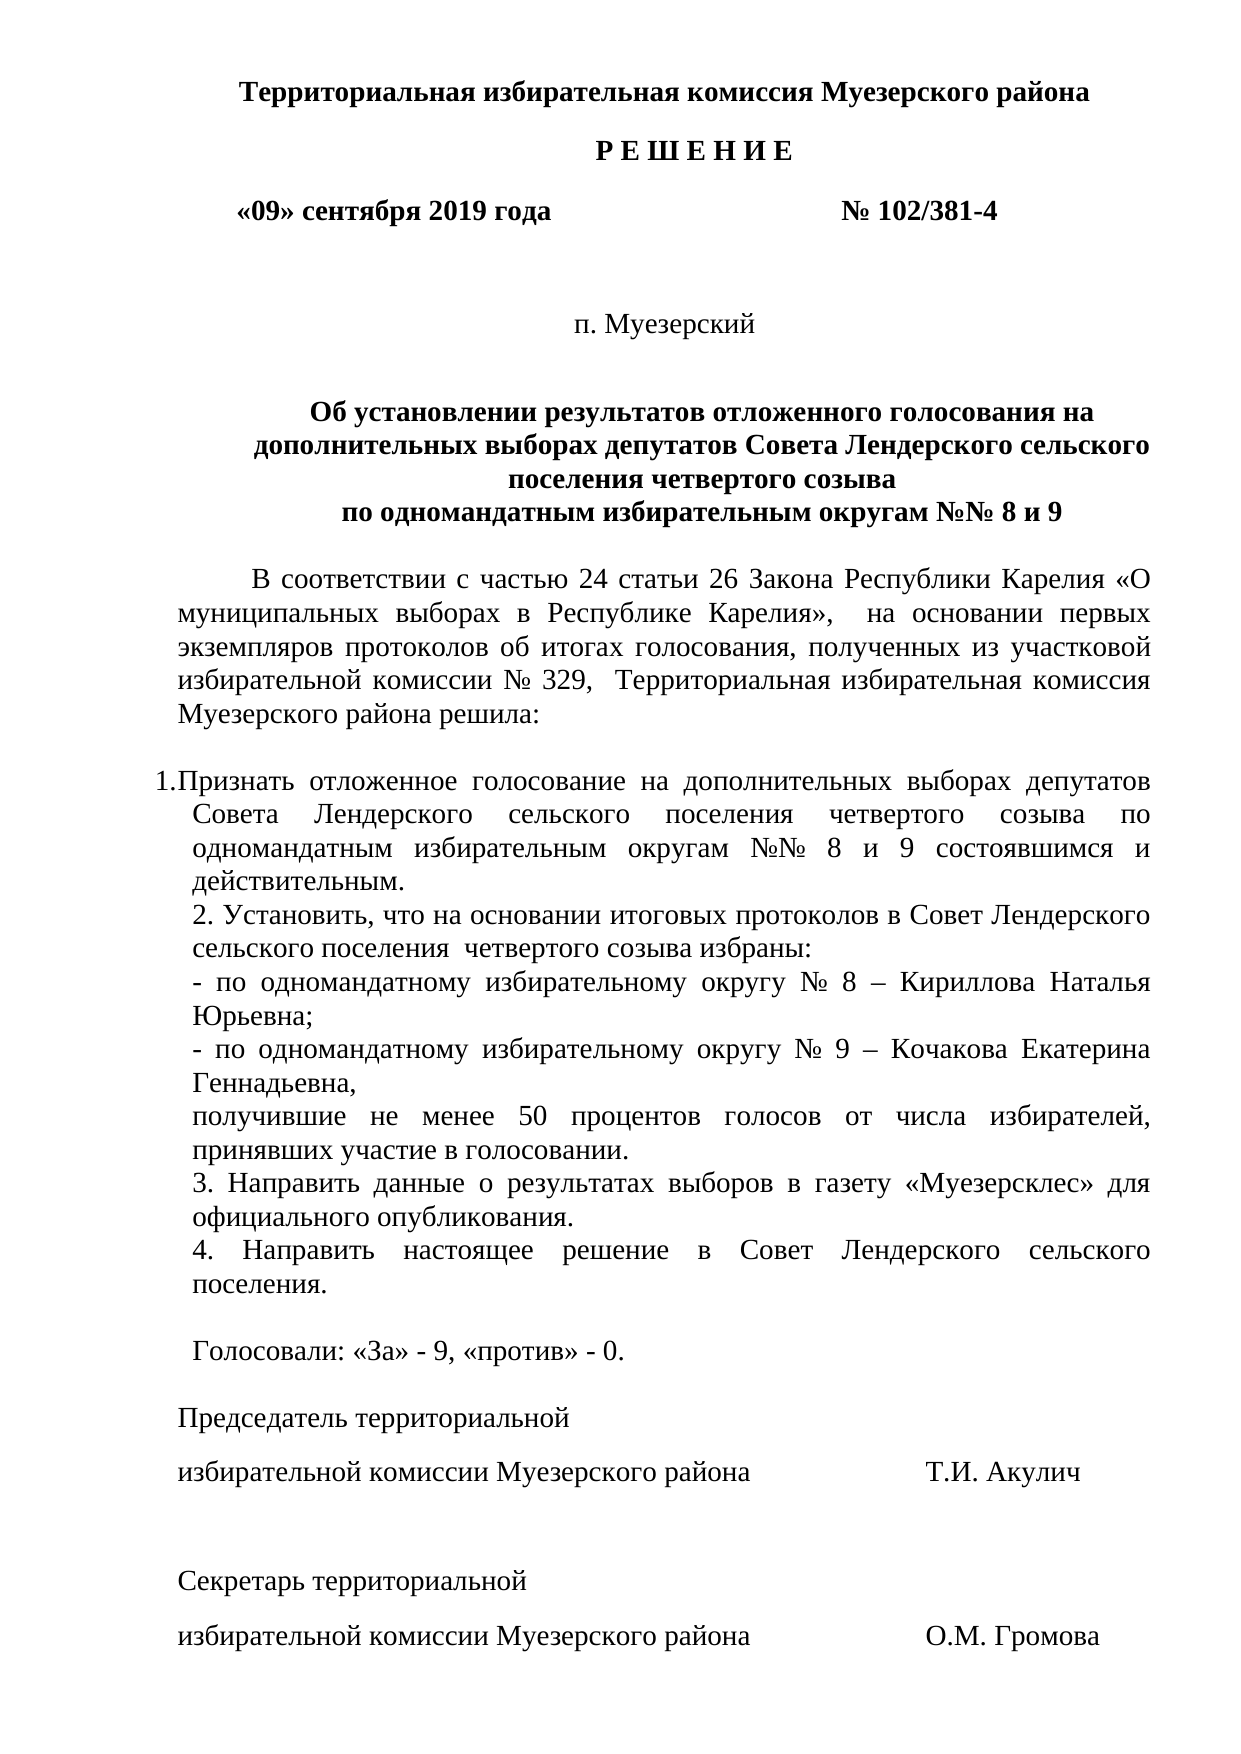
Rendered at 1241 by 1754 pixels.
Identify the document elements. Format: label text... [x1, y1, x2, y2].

text Территориальная избирательная комиссия Муезерского района [177, 74, 1152, 107]
text избирательной комиссии Муезерского района О.М. Громова [177, 1618, 1152, 1651]
text 4. Направить настоящее решение в Совет Лендерского сельского поселения. [192, 1232, 1152, 1299]
text 3. Направить данные о результатах выборов в газету «Муезерсклес» для официального опубликования. [192, 1165, 1152, 1232]
text избирательной комиссии Муезерского района Т.И. Акулич [177, 1454, 1152, 1488]
text 2. Установить, что на основании итоговых протоколов в Совет Лендерского сельского поселения четвертого созыва избраны: [192, 897, 1152, 964]
text по одномандатным избирательным округам №№ 8 и 9 [252, 494, 1152, 528]
text Секретарь территориальной [177, 1563, 1152, 1597]
text - по одномандатному избирательному округу № 9 – Кочакова Екатерина Геннадьевна, [192, 1031, 1152, 1098]
text Председатель территориальной [177, 1400, 1152, 1434]
text Об установлении результатов отложенного голосования на дополнительных выборах депутатов Совета Лендерского сельского поселения четвертого созыва [252, 394, 1152, 494]
text «09» сентября 2019 года № 102/381-4 [236, 193, 1152, 226]
text п. Муезерский [177, 306, 1152, 339]
text получившие не менее 50 процентов голосов от числа избирателей, принявших участие в голосовании. [192, 1098, 1152, 1165]
text В соответствии с частью 24 статьи 26 Закона Республики Карелия «О муниципальных выборах в Республике Карелия», на основании первых экземпляров протоколов об итогах голосования, полученных из участковой избирательной комиссии № 329, Территориальная избирательная комиссия Муезерского района решила: [177, 562, 1152, 729]
text Р Е Ш Е Н И Е [177, 133, 1152, 167]
text - по одномандатному избирательному округу № 8 – Кириллова Наталья Юрьевна; [192, 964, 1152, 1031]
list Признать отложенное голосование на дополнительных выборах депутатов Совета Лендерского сельского поселения четвертого созыва по одномандатным избирательным округам №№ 8 и 9 состоявшимся и действительным. [154, 763, 1152, 897]
text Голосовали: «За» - 9, «против» - 0. [192, 1333, 1152, 1367]
